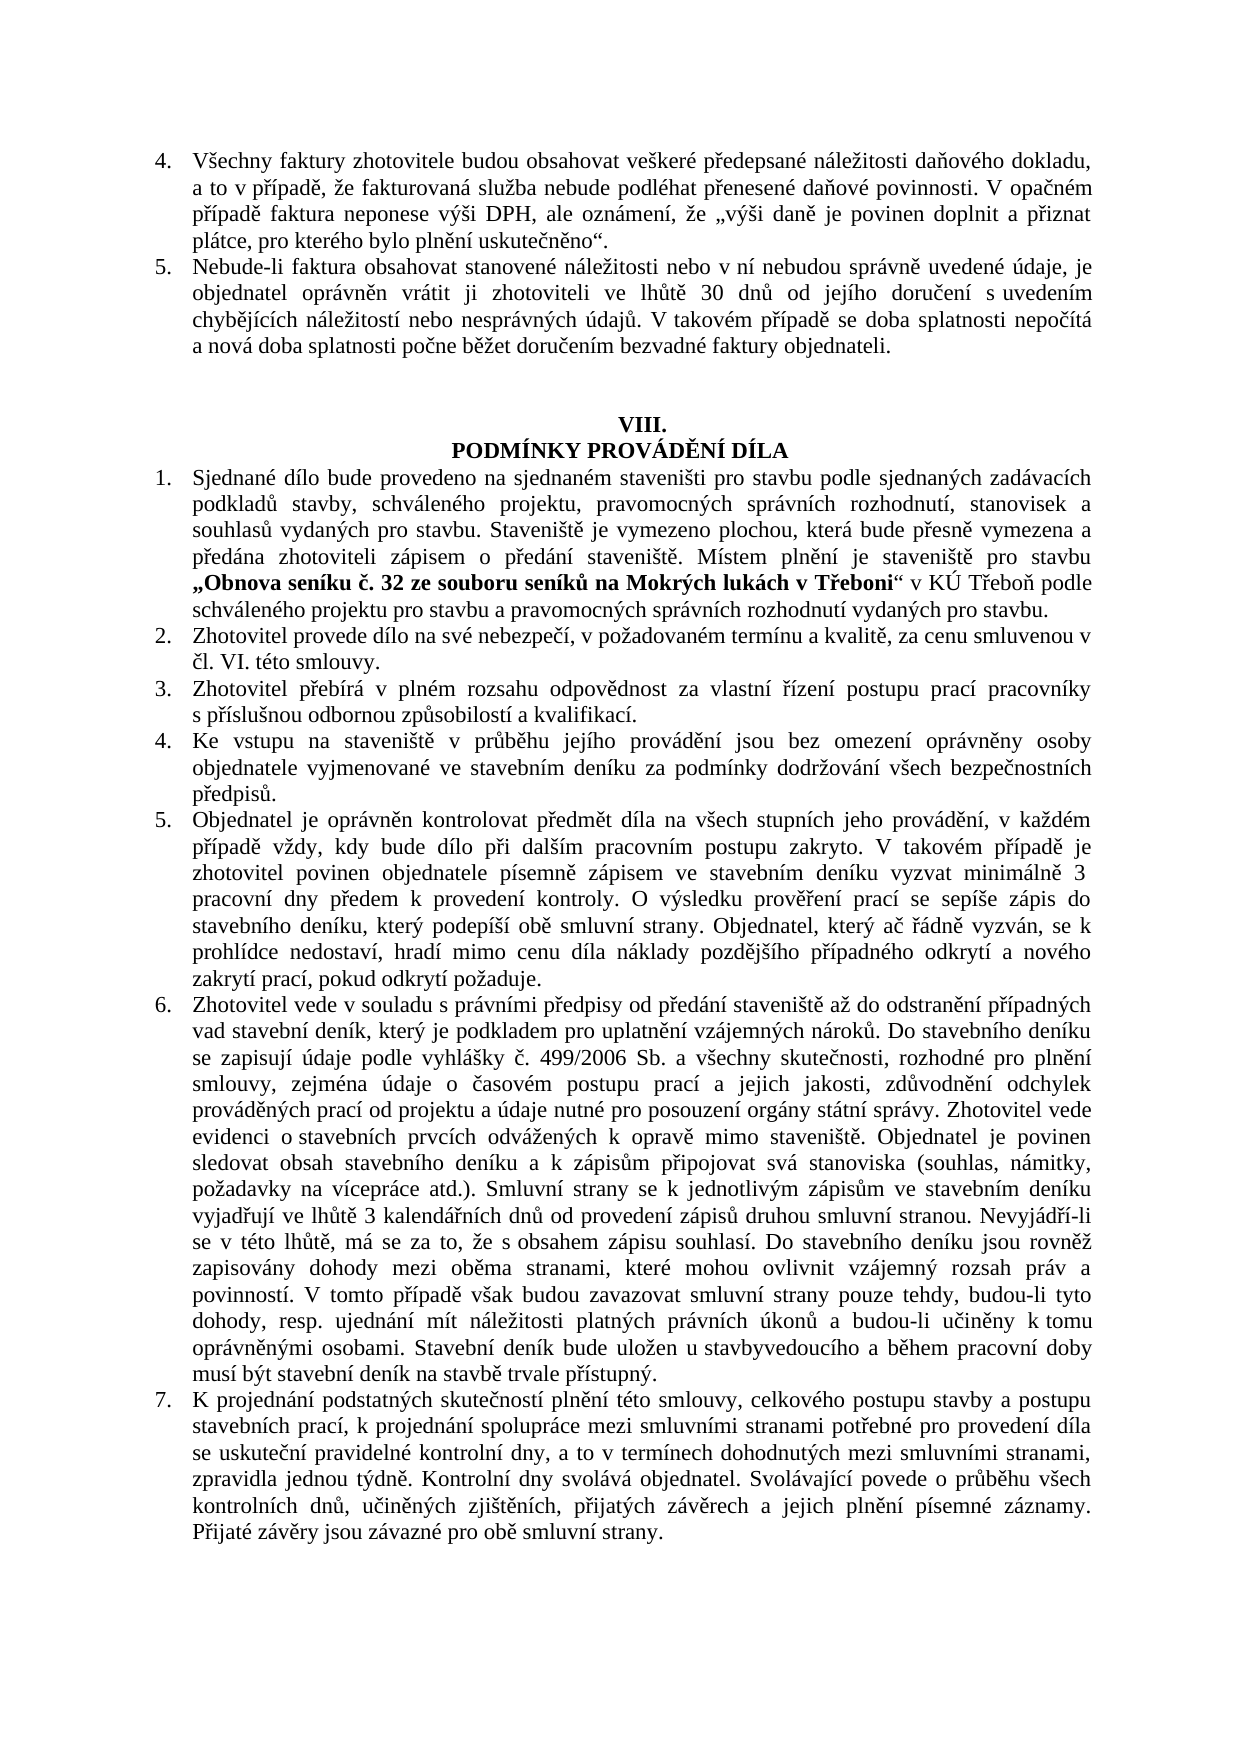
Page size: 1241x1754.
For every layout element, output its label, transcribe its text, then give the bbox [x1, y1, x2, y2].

list Všechny faktury zhotovitele budou obsahovat veškeré předepsané náležitosti daňového dokladu, a to v případě, že fakturovaná služba nebude podléhat přenesené daňové povinnosti. V opačném případě faktura neponese výši DPH, ale oznámení, že „výši daně je povinen doplnit a přiznat plátce, pro kterého bylo plnění uskutečněno“. [154, 148, 1093, 253]
list Nebude-li faktura obsahovat stanovené náležitosti nebo v ní nebudou správně uvedené údaje, je objednatel oprávněn vrátit ji zhotoviteli ve lhůtě 30 dnů od jejího doručení s uvedením chybějících náležitostí nebo nesprávných údajů. V takovém případě se doba splatnosti nepočítá a nová doba splatnosti počne běžet doručením bezvadné faktury objednateli. [154, 253, 1093, 358]
list Objednatel je oprávněn kontrolovat předmět díla na všech stupních jeho provádění, v každém případě vždy, kdy bude dílo při dalším pracovním postupu zakryto. V takovém případě je zhotovitel povinen objednatele písemně zápisem ve stavebním deníku vyzvat minimálně 3 pracovní dny předem k provedení kontroly. O výsledku prověření prací se sepíše zápis do stavebního deníku, který podepíší obě smluvní strany. Objednatel, který ač řádně vyzván, se k prohlídce nedostaví, hradí mimo cenu díla náklady pozdějšího případného odkrytí a nového zakrytí prací, pokud odkrytí požaduje. [154, 806, 1093, 991]
list Zhotovitel provede dílo na své nebezpečí, v požadovaném termínu a kvalitě, za cenu smluvenou v čl. VI. této smlouvy. [154, 622, 1093, 675]
list Sjednané dílo bude provedeno na sjednaném staveništi pro stavbu podle sjednaných zadávacích podkladů stavby, schváleného projektu, pravomocných správních rozhodnutí, stanovisek a souhlasů vydaných pro stavbu. Staveniště je vymezeno plochou, která bude přesně vymezena a předána zhotoviteli zápisem o předání staveniště. Místem plnění je staveniště pro stavbu „Obnova seníku č. 32 ze souboru seníků na Mokrých lukách v Třeboni“ v KÚ Třeboň podle schváleného projektu pro stavbu a pravomocných správních rozhodnutí vydaných pro stavbu. [154, 464, 1093, 622]
text PODMÍNKY PROVÁDĚNÍ DÍLA [148, 437, 1093, 464]
text VIII. [192, 411, 1093, 437]
list Zhotovitel přebírá v plném rozsahu odpovědnost za vlastní řízení postupu prací pracovníky s příslušnou odbornou způsobilostí a kvalifikací. [154, 675, 1093, 727]
list Ke vstupu na staveniště v průběhu jejího provádění jsou bez omezení oprávněny osoby objednatele vyjmenované ve stavebním deníku za podmínky dodržování všech bezpečnostních předpisů. [154, 727, 1093, 806]
list K projednání podstatných skutečností plnění této smlouvy, celkového postupu stavby a postupu stavebních prací, k projednání spolupráce mezi smluvními stranami potřebné pro provedení díla se uskuteční pravidelné kontrolní dny, a to v termínech dohodnutých mezi smluvními stranami, zpravidla jednou týdně. Kontrolní dny svolává objednatel. Svolávající povede o průběhu všech kontrolních dnů, učiněných zjištěních, přijatých závěrech a jejich plnění písemné záznamy. Přijaté závěry jsou závazné pro obě smluvní strany. [154, 1386, 1093, 1544]
list Zhotovitel vede v souladu s právními předpisy od předání staveniště až do odstranění případných vad stavební deník, který je podkladem pro uplatnění vzájemných nároků. Do stavebního deníku se zapisují údaje podle vyhlášky č. 499/2006 Sb. a všechny skutečnosti, rozhodné pro plnění smlouvy, zejména údaje o časovém postupu prací a jejich jakosti, zdůvodnění odchylek prováděných prací od projektu a údaje nutné pro posouzení orgány státní správy. Zhotovitel vede evidenci o stavebních prvcích odvážených k opravě mimo staveniště. Objednatel je povinen sledovat obsah stavebního deníku a k zápisům připojovat svá stanoviska (souhlas, námitky, požadavky na vícepráce atd.). Smluvní strany se k jednotlivým zápisům ve stavebním deníku vyjadřují ve lhůtě 3 kalendářních dnů od provedení zápisů druhou smluvní stranou. Nevyjádří-li se v této lhůtě, má se za to, že s obsahem zápisu souhlasí. Do stavebního deníku jsou rovněž zapisovány dohody mezi oběma stranami, které mohou ovlivnit vzájemný rozsah práv a povinností. V tomto případě však budou zavazovat smluvní strany pouze tehdy, budou-li tyto dohody, resp. ujednání mít náležitosti platných právních úkonů a budou-li učiněny k tomu oprávněnými osobami. Stavební deník bude uložen u stavbyvedoucího a během pracovní doby musí být stavební deník na stavbě trvale přístupný. [154, 991, 1093, 1386]
